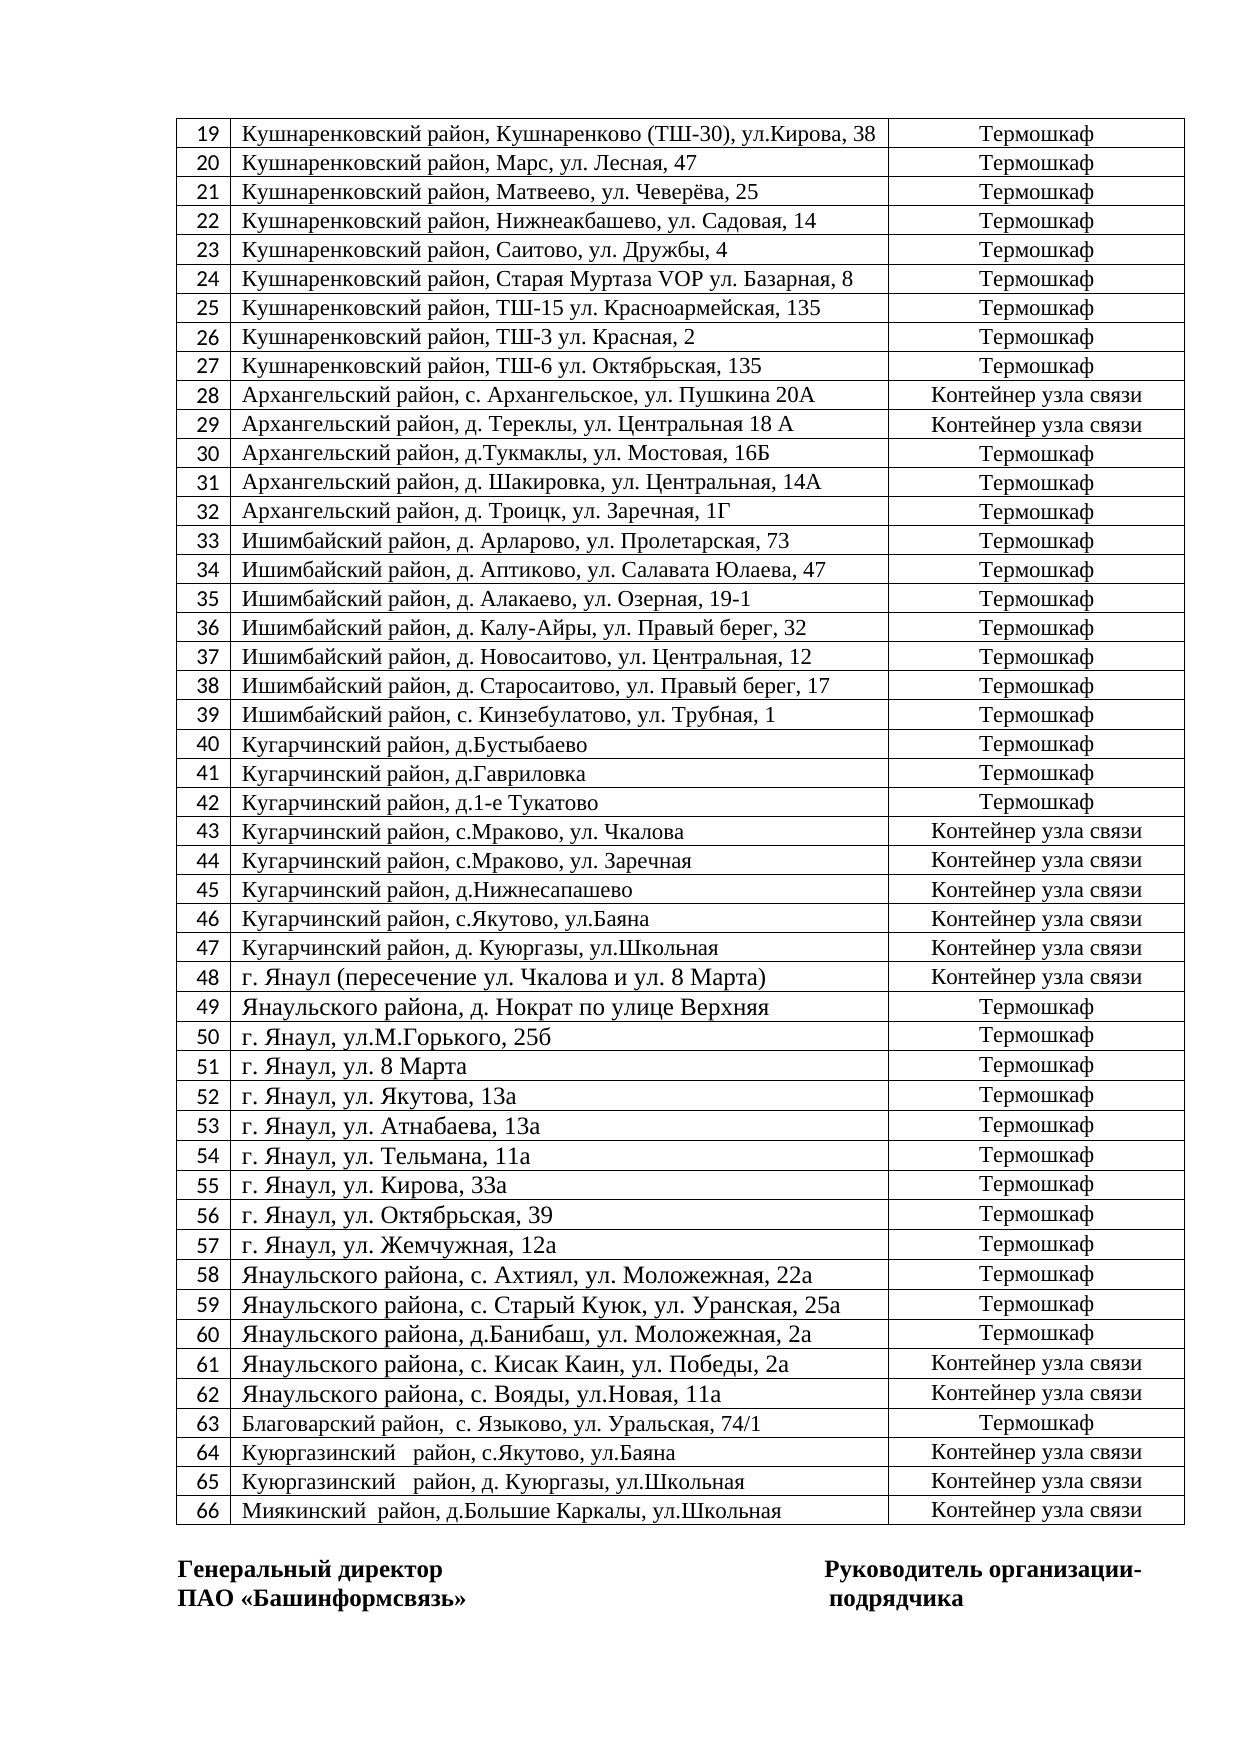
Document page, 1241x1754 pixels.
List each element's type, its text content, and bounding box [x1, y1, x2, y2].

table_cell Кугарчинский район, д.1-е Тукатово [231, 788, 888, 816]
table_cell Кугарчинский район, с.Якутово, ул.Баяна [231, 904, 888, 932]
table_cell Янаульского района, с. Кисак Каин, ул. Победы, 2а [231, 1349, 888, 1378]
table_cell Термошкаф [889, 235, 1184, 263]
table_cell Термошкаф [889, 1409, 1184, 1437]
table_cell Термошкаф [889, 148, 1184, 176]
table_cell Янаульского района, с. Вояды, ул.Новая, 11а [231, 1379, 888, 1408]
table_cell Кушнаренковский район, Старая Муртаза VOP ул. Базарная, 8 [231, 265, 888, 292]
table_cell 57 [177, 1230, 230, 1259]
table_cell Термошкаф [889, 788, 1184, 816]
table_cell Контейнер узла связи [889, 846, 1184, 874]
table_cell Архангельский район, д. Тереклы, ул. Центральная 18 А [231, 410, 888, 438]
table_cell Контейнер узла связи [889, 933, 1184, 961]
table_cell Термошкаф [889, 265, 1184, 292]
table_cell 34 [177, 555, 230, 583]
table_cell Термошкаф [889, 526, 1184, 554]
table_cell г. Янаул, ул. Атнабаева, 13а [231, 1111, 888, 1140]
table_cell 61 [177, 1349, 230, 1378]
table_cell 47 [177, 933, 230, 961]
table_cell 31 [177, 468, 230, 496]
table_cell 46 [177, 904, 230, 932]
table_cell Термошкаф [889, 584, 1184, 612]
table_cell 65 [177, 1467, 230, 1495]
table_cell 29 [177, 410, 230, 438]
table_cell Термошкаф [889, 700, 1184, 728]
table_cell 36 [177, 613, 230, 641]
table_cell Кугарчинский район, д.Нижнесапашево [231, 875, 888, 903]
table_cell Контейнер узла связи [889, 1438, 1184, 1466]
table_cell Архангельский район, д.Тукмаклы, ул. Мостовая, 16Б [231, 439, 888, 467]
table_cell Куюргазинский район, с.Якутово, ул.Баяна [231, 1438, 888, 1466]
table_cell Архангельский район, д. Шакировка, ул. Центральная, 14А [231, 468, 888, 496]
table_cell Ишимбайский район, д. Алакаево, ул. Озерная, 19-1 [231, 584, 888, 612]
table_cell Кушнаренковский район, ТШ-6 ул. Октябрьская, 135 [231, 352, 888, 380]
table_cell Контейнер узла связи [889, 1379, 1184, 1408]
table_cell 58 [177, 1260, 230, 1289]
table_cell 51 [177, 1051, 230, 1080]
table_cell Кушнаренковский район, Саитово, ул. Дружбы, 4 [231, 235, 888, 263]
table_cell Кугарчинский район, д.Бустыбаево [231, 730, 888, 757]
table_cell Термошкаф [889, 1260, 1184, 1289]
table_cell Кугарчинский район, с.Мраково, ул. Заречная [231, 846, 888, 874]
table_cell Термошкаф [889, 555, 1184, 583]
table_cell Термошкаф [889, 119, 1184, 147]
table_cell 49 [177, 992, 230, 1021]
table_cell 48 [177, 962, 230, 991]
table_cell Термошкаф [889, 352, 1184, 380]
table_cell 55 [177, 1171, 230, 1199]
table_cell Контейнер узла связи [889, 962, 1184, 991]
table_cell 37 [177, 642, 230, 670]
table_cell Термошкаф [889, 1171, 1184, 1199]
table_cell 25 [177, 294, 230, 322]
table_cell 23 [177, 235, 230, 263]
table_cell 50 [177, 1022, 230, 1050]
table_cell 56 [177, 1200, 230, 1229]
table_cell 39 [177, 700, 230, 728]
table_cell Термошкаф [889, 1230, 1184, 1259]
table_cell Ишимбайский район, с. Кинзебулатово, ул. Трубная, 1 [231, 700, 888, 728]
table_cell 59 [177, 1290, 230, 1318]
table_cell Кушнаренковский район, Матвеево, ул. Чеверёва, 25 [231, 177, 888, 205]
table_cell 19 [177, 119, 230, 147]
text Генеральный директор Руководитель организации- [177, 1554, 1152, 1583]
table_cell 28 [177, 381, 230, 409]
table_cell Термошкаф [889, 642, 1184, 670]
table_cell г. Янаул, ул. Якутова, 13а [231, 1081, 888, 1110]
table_cell Термошкаф [889, 730, 1184, 757]
table_cell Термошкаф [889, 177, 1184, 205]
table_cell Термошкаф [889, 613, 1184, 641]
table_cell 27 [177, 352, 230, 380]
table_cell г. Янаул (пересечение ул. Чкалова и ул. 8 Марта) [231, 962, 888, 991]
table_cell 35 [177, 584, 230, 612]
table_cell Термошкаф [889, 323, 1184, 351]
table_cell Кушнаренковский район, Марс, ул. Лесная, 47 [231, 148, 888, 176]
table_cell 38 [177, 671, 230, 699]
table_cell г. Янаул, ул. Кирова, 33а [231, 1171, 888, 1199]
table_cell 64 [177, 1438, 230, 1466]
table_cell Кугарчинский район, д. Куюргазы, ул.Школьная [231, 933, 888, 961]
table_cell Янаульского района, д.Банибаш, ул. Моложежная, 2а [231, 1320, 888, 1348]
table_cell 32 [177, 497, 230, 525]
table_cell Термошкаф [889, 497, 1184, 525]
text ПАО «Башинформсвязь» подрядчика [177, 1583, 1152, 1611]
table_cell Термошкаф [889, 1200, 1184, 1229]
table_cell Термошкаф [889, 206, 1184, 234]
table_cell Архангельский район, с. Архангельское, ул. Пушкина 20А [231, 381, 888, 409]
table_cell Термошкаф [889, 1111, 1184, 1140]
table_cell Янаульского района, д. Нократ по улице Верхняя [231, 992, 888, 1021]
table_cell Янаульского района, с. Ахтиял, ул. Моложежная, 22а [231, 1260, 888, 1289]
table_cell Термошкаф [889, 1081, 1184, 1110]
table_cell г. Янаул, ул. Жемчужная, 12а [231, 1230, 888, 1259]
table_cell Термошкаф [889, 439, 1184, 467]
table_cell Термошкаф [889, 1022, 1184, 1050]
table_cell Кугарчинский район, д.Гавриловка [231, 759, 888, 787]
table_cell 60 [177, 1320, 230, 1348]
table_cell Термошкаф [889, 294, 1184, 322]
table_cell 33 [177, 526, 230, 554]
table_cell Термошкаф [889, 671, 1184, 699]
table_cell Термошкаф [889, 1141, 1184, 1169]
table_cell г. Янаул, ул. Тельмана, 11а [231, 1141, 888, 1169]
table_cell 41 [177, 759, 230, 787]
table_cell Термошкаф [889, 992, 1184, 1021]
table_cell Ишимбайский район, д. Аптиково, ул. Салавата Юлаева, 47 [231, 555, 888, 583]
table_cell Термошкаф [889, 1051, 1184, 1080]
table_cell 43 [177, 817, 230, 845]
table_cell Термошкаф [889, 759, 1184, 787]
table_cell Кушнаренковский район, ТШ-3 ул. Красная, 2 [231, 323, 888, 351]
table_cell 44 [177, 846, 230, 874]
table_cell 20 [177, 148, 230, 176]
table_cell Благоварский район, с. Языково, ул. Уральская, 74/1 [231, 1409, 888, 1437]
table_cell 40 [177, 730, 230, 757]
table_cell Янаульского района, с. Старый Куюк, ул. Уранская, 25а [231, 1290, 888, 1318]
table_cell 26 [177, 323, 230, 351]
table_cell г. Янаул, ул. 8 Марта [231, 1051, 888, 1080]
table_cell Контейнер узла связи [889, 904, 1184, 932]
table_cell Кушнаренковский район, Кушнаренково (ТШ-30), ул.Кирова, 38 [231, 119, 888, 147]
table_cell Кушнаренковский район, Нижнеакбашево, ул. Садовая, 14 [231, 206, 888, 234]
table_cell 42 [177, 788, 230, 816]
table_cell Термошкаф [889, 1320, 1184, 1348]
table_cell Миякинский район, д.Большие Каркалы, ул.Школьная [231, 1496, 888, 1524]
table_cell Контейнер узла связи [889, 1349, 1184, 1378]
table_cell 53 [177, 1111, 230, 1140]
table_cell Контейнер узла связи [889, 875, 1184, 903]
table_cell Куюргазинский район, д. Куюргазы, ул.Школьная [231, 1467, 888, 1495]
table_cell Архангельский район, д. Троицк, ул. Заречная, 1Г [231, 497, 888, 525]
table_cell 54 [177, 1141, 230, 1169]
table_cell 52 [177, 1081, 230, 1110]
table_cell Контейнер узла связи [889, 381, 1184, 409]
table_cell Термошкаф [889, 468, 1184, 496]
table_cell 66 [177, 1496, 230, 1524]
table_cell 62 [177, 1379, 230, 1408]
table_cell Контейнер узла связи [889, 817, 1184, 845]
table_cell Ишимбайский район, д. Арларово, ул. Пролетарская, 73 [231, 526, 888, 554]
table_cell 45 [177, 875, 230, 903]
table_cell Контейнер узла связи [889, 410, 1184, 438]
table_cell 22 [177, 206, 230, 234]
table_cell 24 [177, 265, 230, 292]
table_cell 21 [177, 177, 230, 205]
table_cell 30 [177, 439, 230, 467]
table_cell Ишимбайский район, д. Старосаитово, ул. Правый берег, 17 [231, 671, 888, 699]
table_cell Ишимбайский район, д. Калу-Айры, ул. Правый берег, 32 [231, 613, 888, 641]
table_cell Контейнер узла связи [889, 1467, 1184, 1495]
table_cell г. Янаул, ул.М.Горького, 25б [231, 1022, 888, 1050]
table_cell Кушнаренковский район, ТШ-15 ул. Красноармейская, 135 [231, 294, 888, 322]
table_cell г. Янаул, ул. Октябрьская, 39 [231, 1200, 888, 1229]
table_cell 63 [177, 1409, 230, 1437]
table_cell Ишимбайский район, д. Новосаитово, ул. Центральная, 12 [231, 642, 888, 670]
table_cell Термошкаф [889, 1290, 1184, 1318]
table_cell Контейнер узла связи [889, 1496, 1184, 1524]
table_cell Кугарчинский район, с.Мраково, ул. Чкалова [231, 817, 888, 845]
